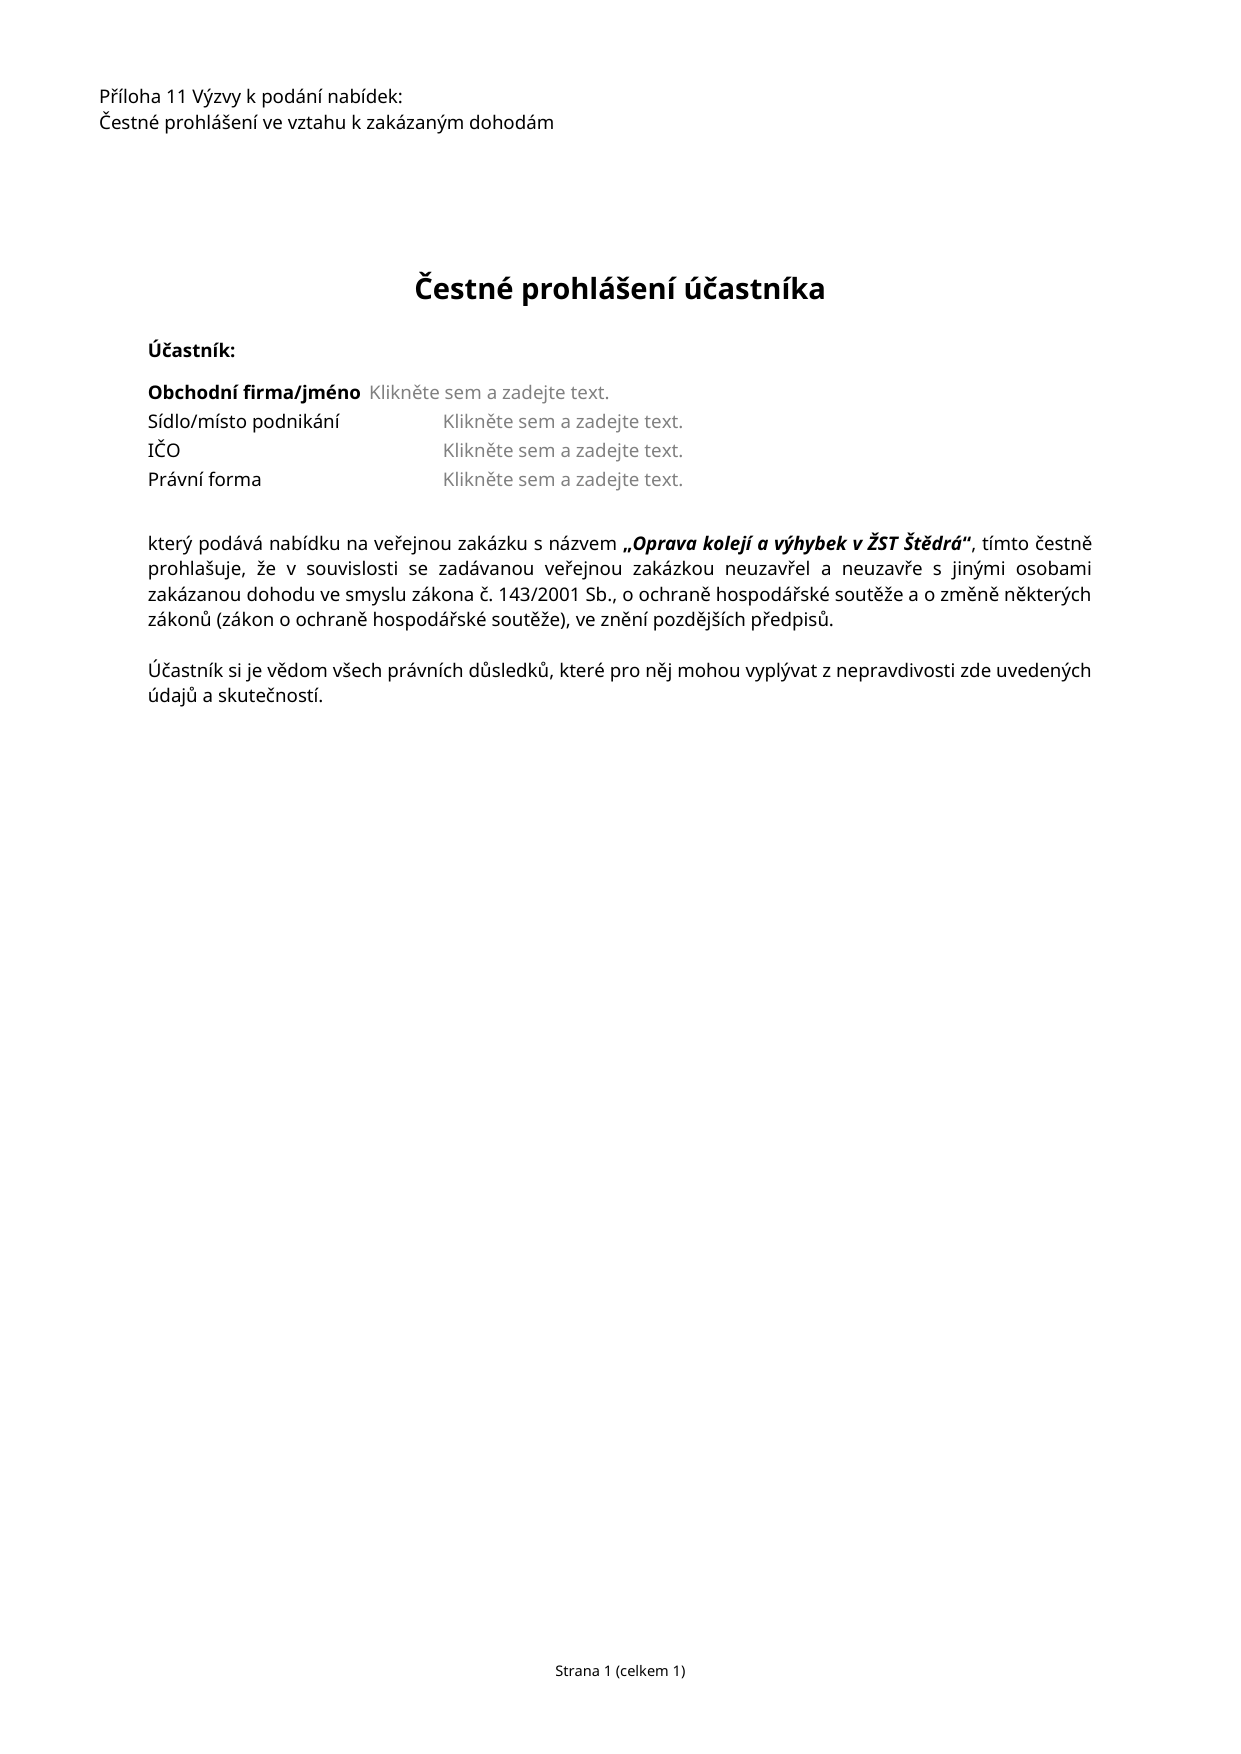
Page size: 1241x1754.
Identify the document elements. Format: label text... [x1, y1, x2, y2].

text Účastník si je vědom všech právních důsledků, které pro něj mohou vyplývat z nepravdivosti zde uvedených údajů a skutečností. [148, 657, 1093, 708]
text který podává nabídku na veřejnou zakázku s názvem „Oprava kolejí a výhybek v ŽST Štědrá“, tímto čestně prohlašuje, že v souvislosti se zadávanou veřejnou zakázkou neuzavřel a neuzavře s jinými osobami zakázanou dohodu ve smyslu zákona č. 143/2001 Sb., o ochraně hospodářské soutěže a o změně některých zákonů (zákon o ochraně hospodářské soutěže), ve znění pozdějších předpisů. [148, 530, 1093, 632]
text Účastník: [148, 333, 1093, 364]
text IČO [148, 434, 1093, 463]
text Sídlo/místo podnikání [148, 405, 1093, 434]
text Obchodní firma/jméno [148, 376, 1093, 405]
title Čestné prohlášení účastníka [148, 268, 1093, 308]
text Právní forma [148, 463, 1093, 492]
